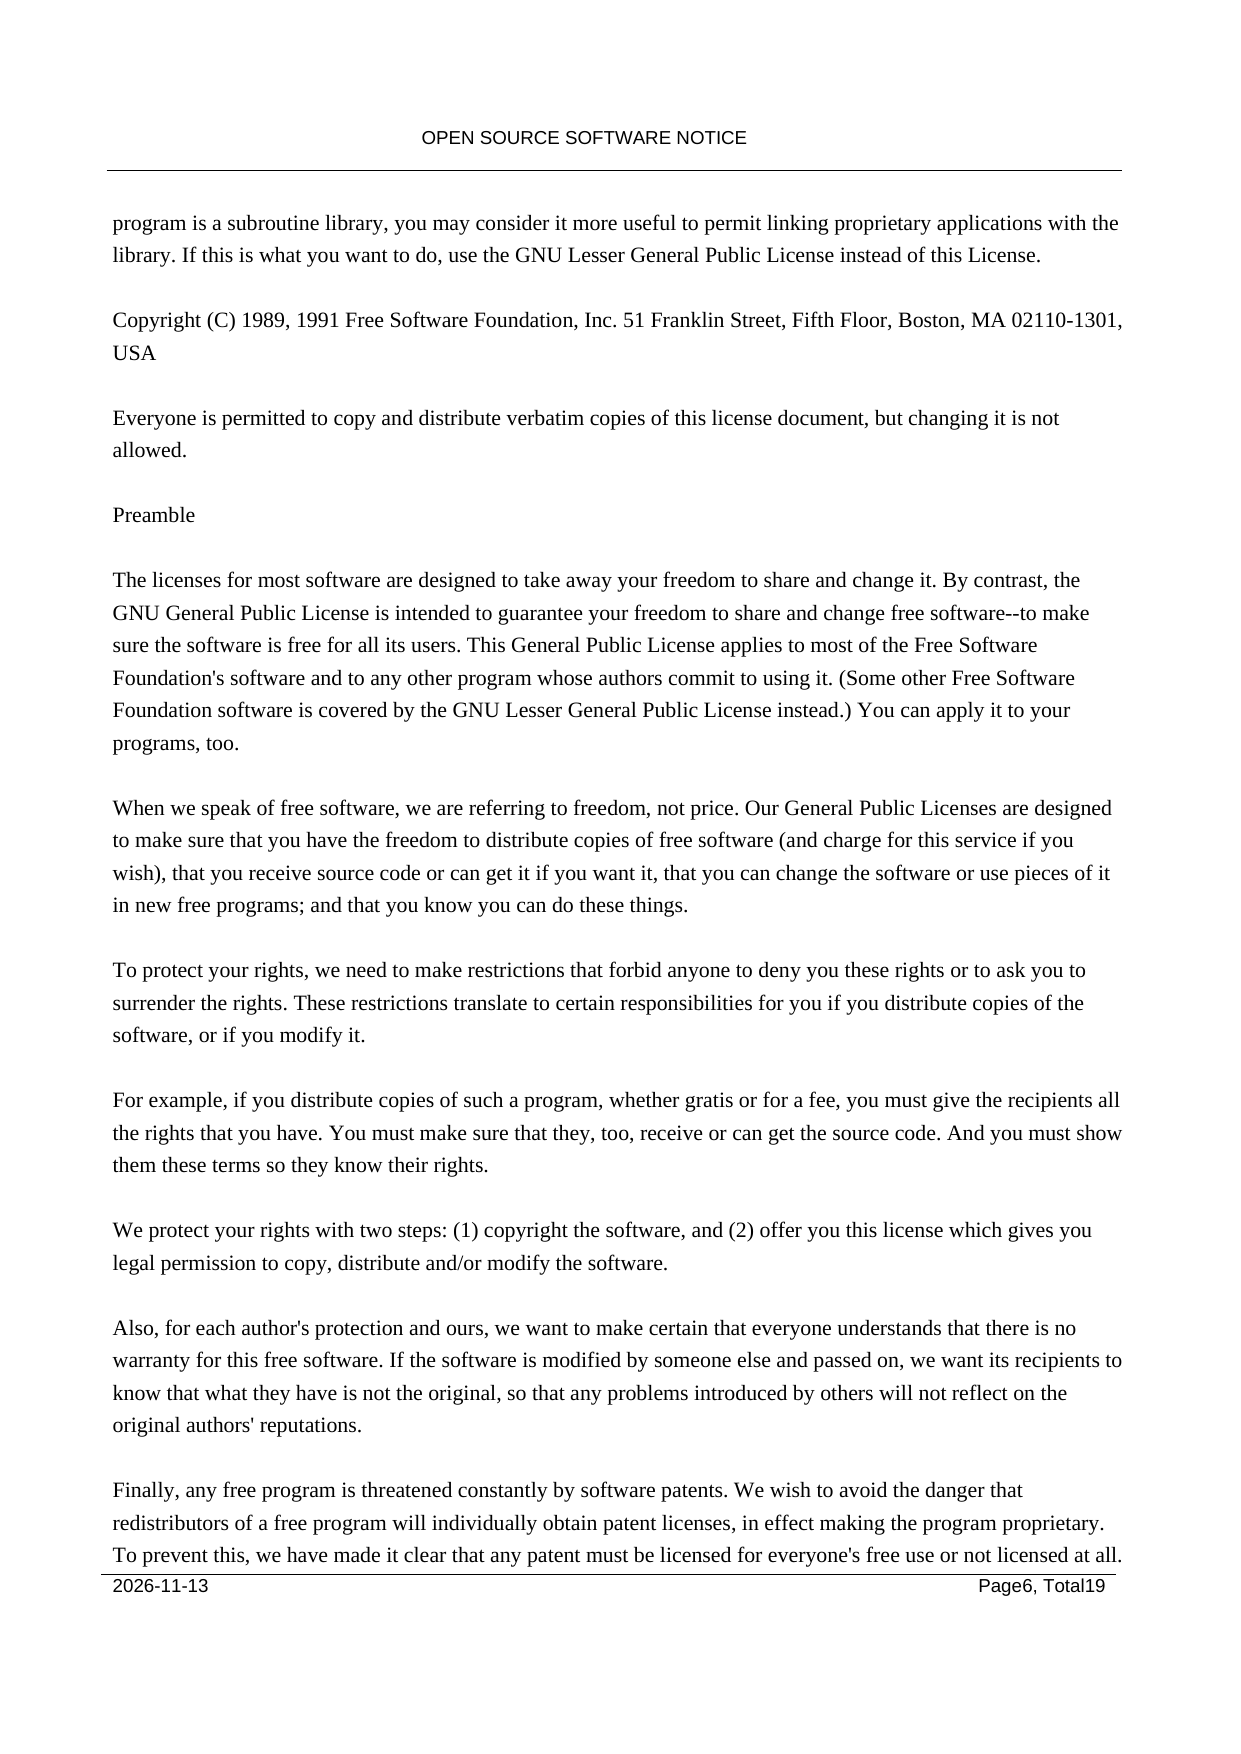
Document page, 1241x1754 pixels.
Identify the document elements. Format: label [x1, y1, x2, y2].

text [112, 206, 1128, 1571]
